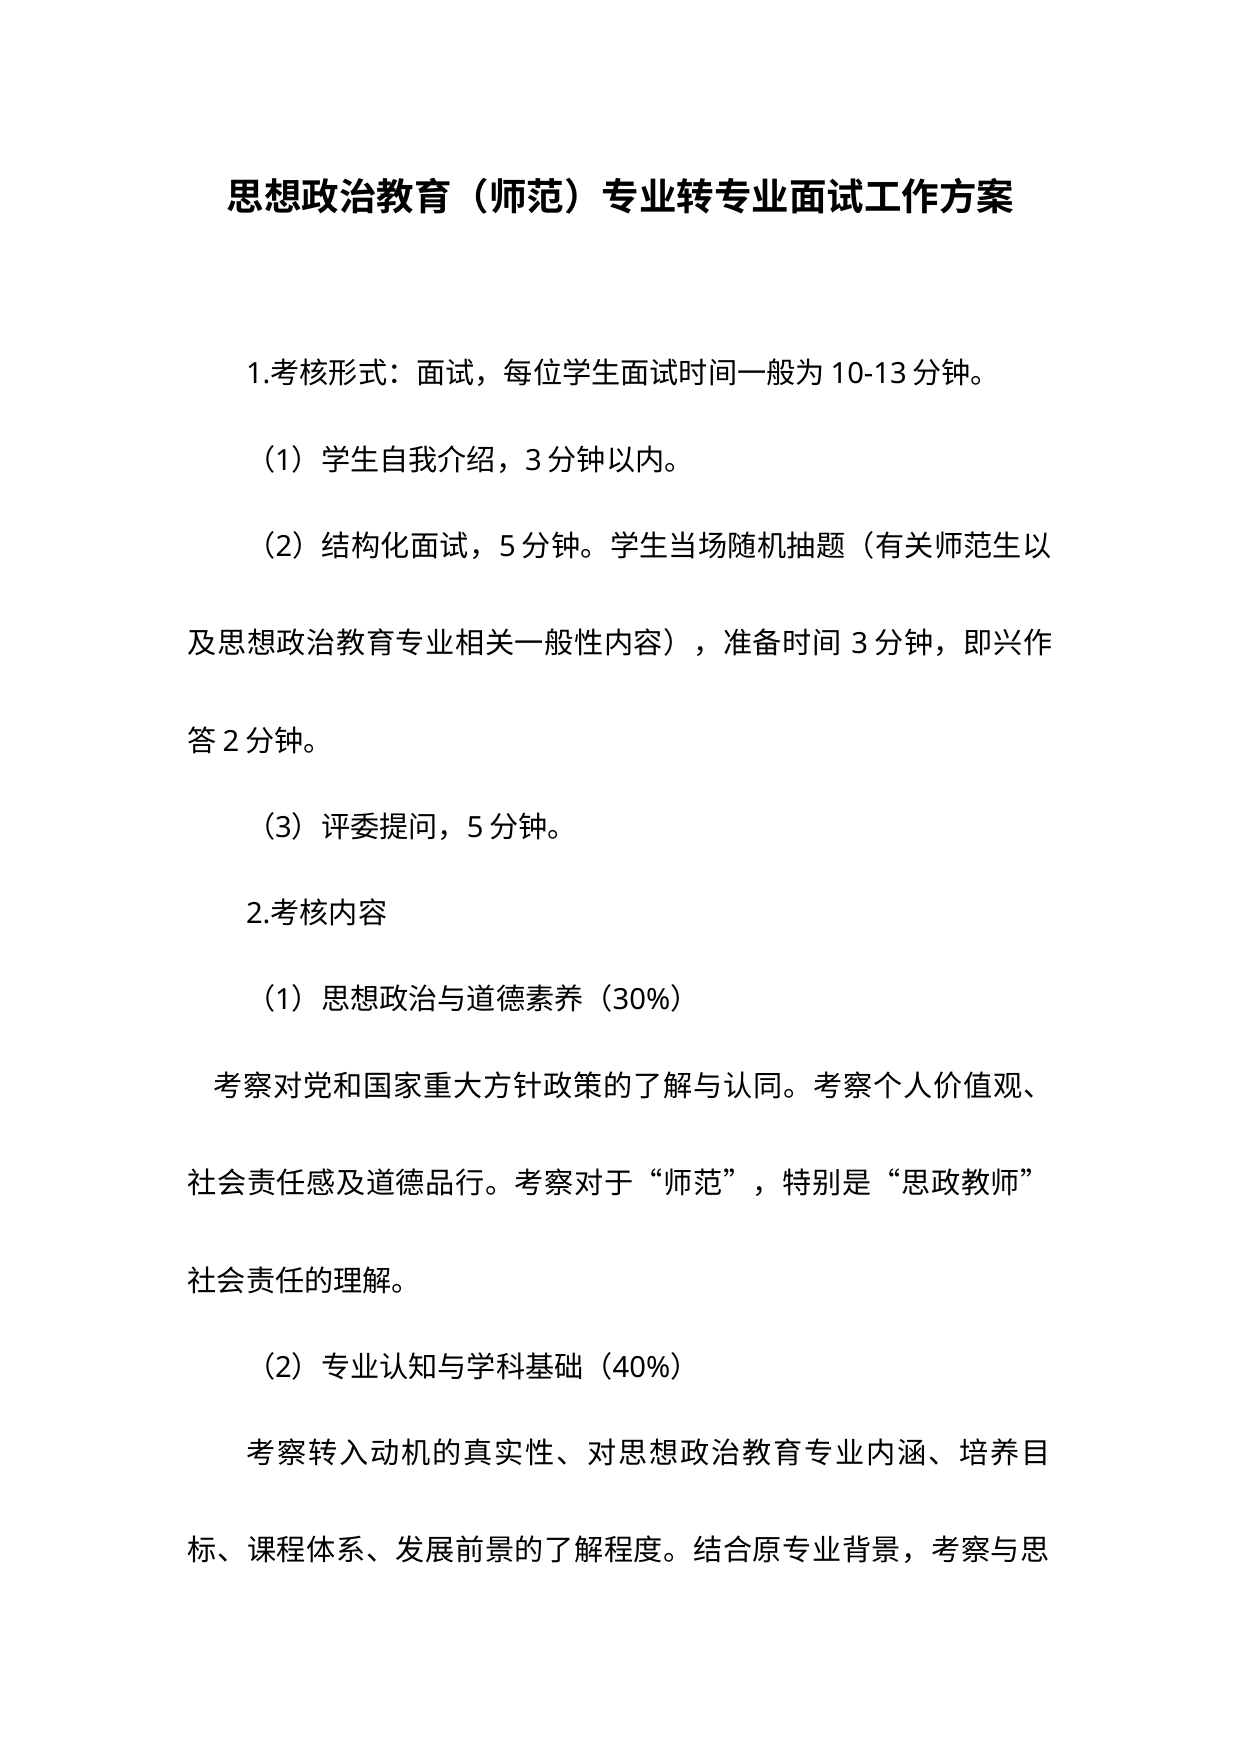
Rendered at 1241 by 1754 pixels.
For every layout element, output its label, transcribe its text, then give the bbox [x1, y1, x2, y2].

text 1.考核形式：面试，每位学生面试时间一般为10-13分钟。 [187, 339, 1053, 404]
text 考察对党和国家重大方针政策的了解与认同。考察个人价值观、社会责任感及道德品行。考察对于“师范”，特别是“思政教师”社会责任的理解。 [187, 1051, 1053, 1311]
text （3）评委提问，5分钟。 [187, 792, 1053, 857]
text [187, 1418, 1053, 1581]
text 思想政治教育（师范）专业转专业面试工作方案 [187, 162, 1053, 227]
text （2）结构化面试，5分钟。学生当场随机抽题（有关师范生以及思想政治教育专业相关一般性内容），准备时间3分钟，即兴作答2分钟。 [187, 511, 1053, 771]
text 2.考核内容 [187, 878, 1053, 943]
text （1）学生自我介绍，3分钟以内。 [187, 425, 1053, 490]
text （2）专业认知与学科基础（40%） [187, 1332, 1053, 1397]
text （1）思想政治与道德素养（30%） [187, 964, 1053, 1029]
